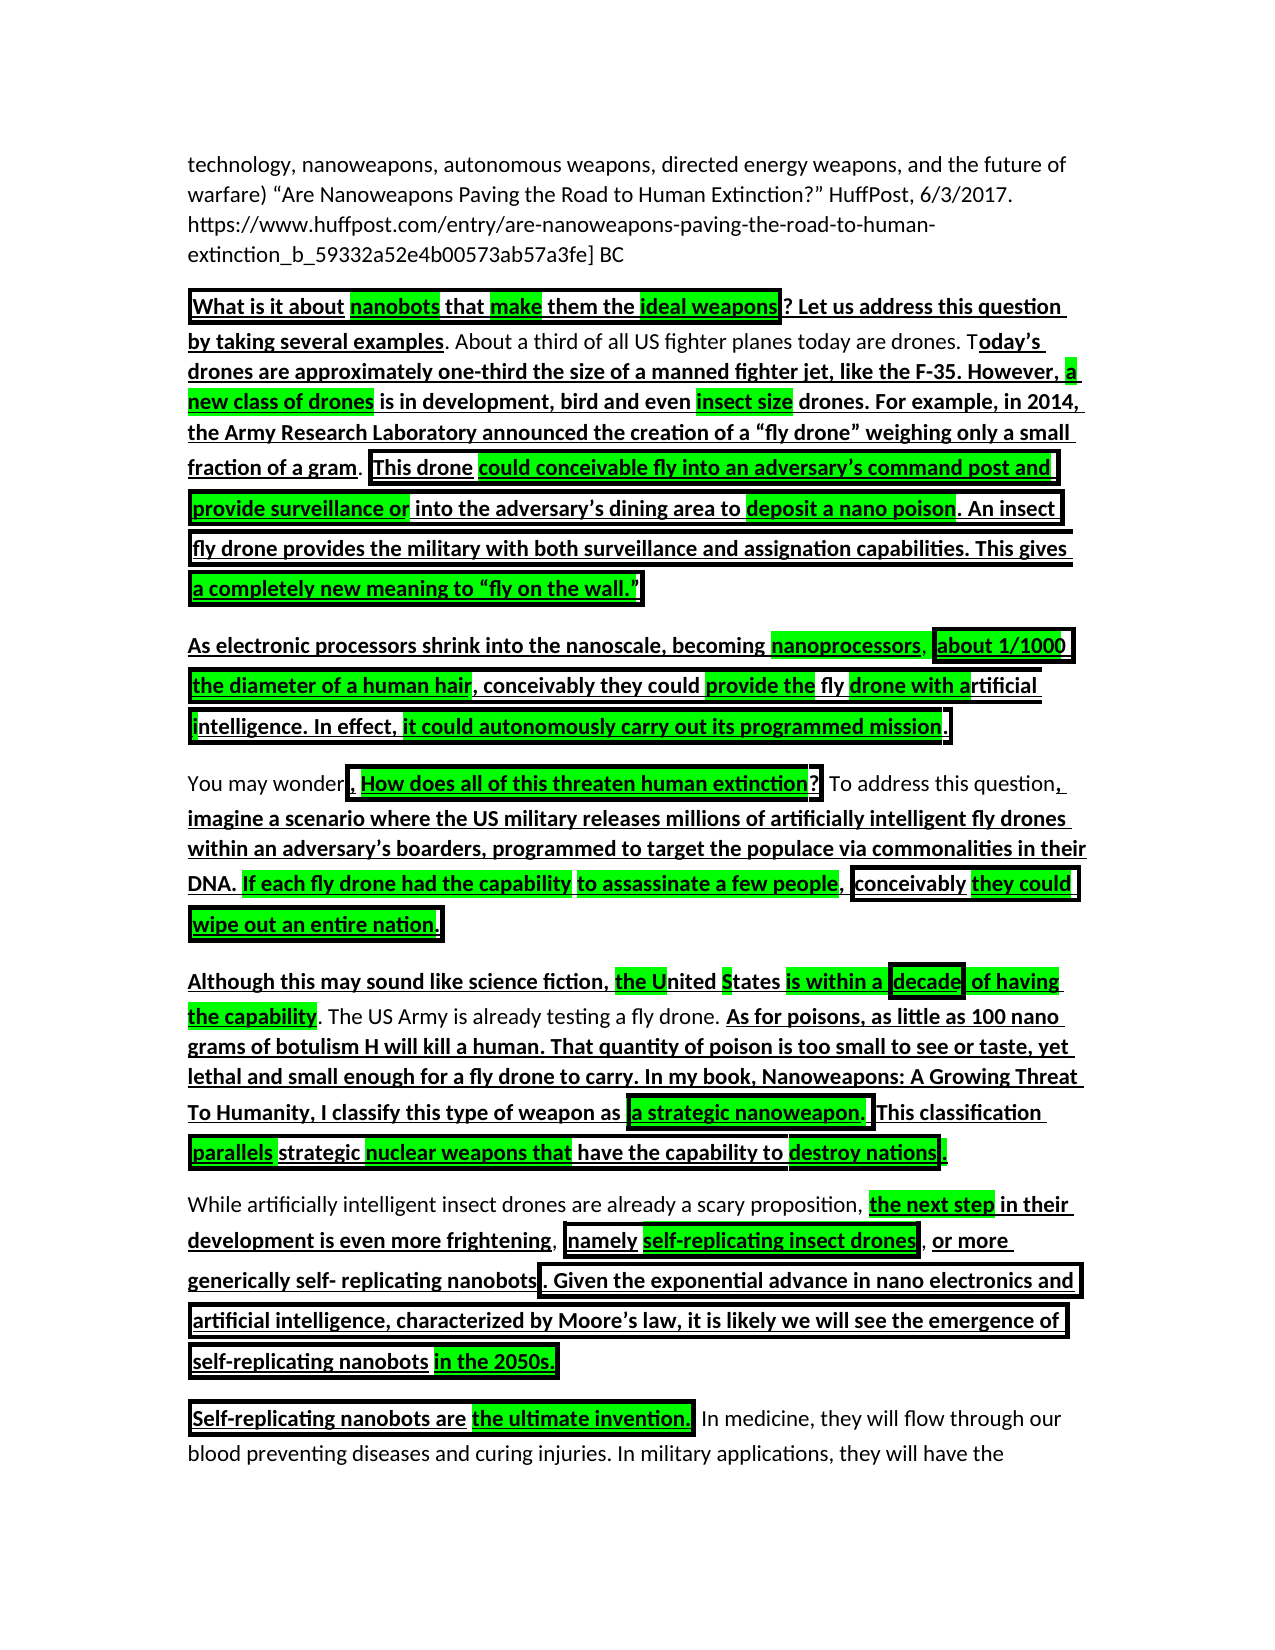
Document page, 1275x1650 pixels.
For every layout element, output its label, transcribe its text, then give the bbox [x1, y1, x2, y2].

text While artificially intelligent insect drones are already a scary proposition, the next step in their development is even more frightening, namely self-replicating insect drones, or more generically self- replicating nanobots. Given the exponential advance in nano electronics and artificial intelligence, characterized by Moore’s law, it is likely we will see the emergence of self-replicating nanobots in the 2050s. [187, 1190, 1087, 1380]
text What is it about nanobots that make them the ideal weapons? Let us address this question by taking several examples. About a third of all US fighter planes today are drones. Today’s drones are approximately one-third the size of a manned fighter jet, like the F-35. However, a new class of drones is in development, bird and even insect size drones. For example, in 2014, the Army Research Laboratory announced the creation of a “fly drone” weighing only a small fraction of a gram. This drone could conceivable fly into an adversary’s command post and provide surveillance or into the adversary’s dining area to deposit a nano poison. An insect fly drone provides the military with both surveillance and assignation capabilities. This gives a completely new meaning to “fly on the wall.” [187, 287, 1087, 607]
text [187, 1399, 1087, 1467]
text You may wonder, How does all of this threaten human extinction? To address this question, imagine a scenario where the US military releases millions of artificially intelligent fly drones within an adversary’s boarders, programmed to target the populace via commonalities in their DNA. If each fly drone had the capability to assassinate a few people, conceivably they could wipe out an entire nation. [187, 859, 1087, 943]
text Although this may sound like science fiction, the United States is within a decade of having the capability. The US Army is already testing a fly drone. As for poisons, as little as 100 nano grams of botulism H will kill a human. That quantity of poison is too small to see or taste, yet lethal and small enough for a fly drone to carry. In my book, Nanoweapons: A Growing Threat To Humanity, I classify this type of weapon as a strategic nanoweapon. This classification parallels strategic nuclear weapons that have the capability to destroy nations. [187, 962, 1087, 1171]
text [187, 150, 1087, 269]
text You may wonder, How does all of this threaten human extinction? To address this question, imagine a scenario where the US military releases millions of artificially intelligent fly drones within an adversary’s boarders, programmed to target the populace via commonalities in their DNA. If each fly drone had the capability to assassinate a few people, conceivably they could wipe out an entire nation. [187, 764, 1087, 858]
text As electronic processors shrink into the nanoscale, becoming nanoprocessors, about 1/1000 the diameter of a human hair, conceivably they could provide the fly drone with artificial intelligence. In effect, it could autonomously carry out its programmed mission. [187, 627, 1087, 744]
